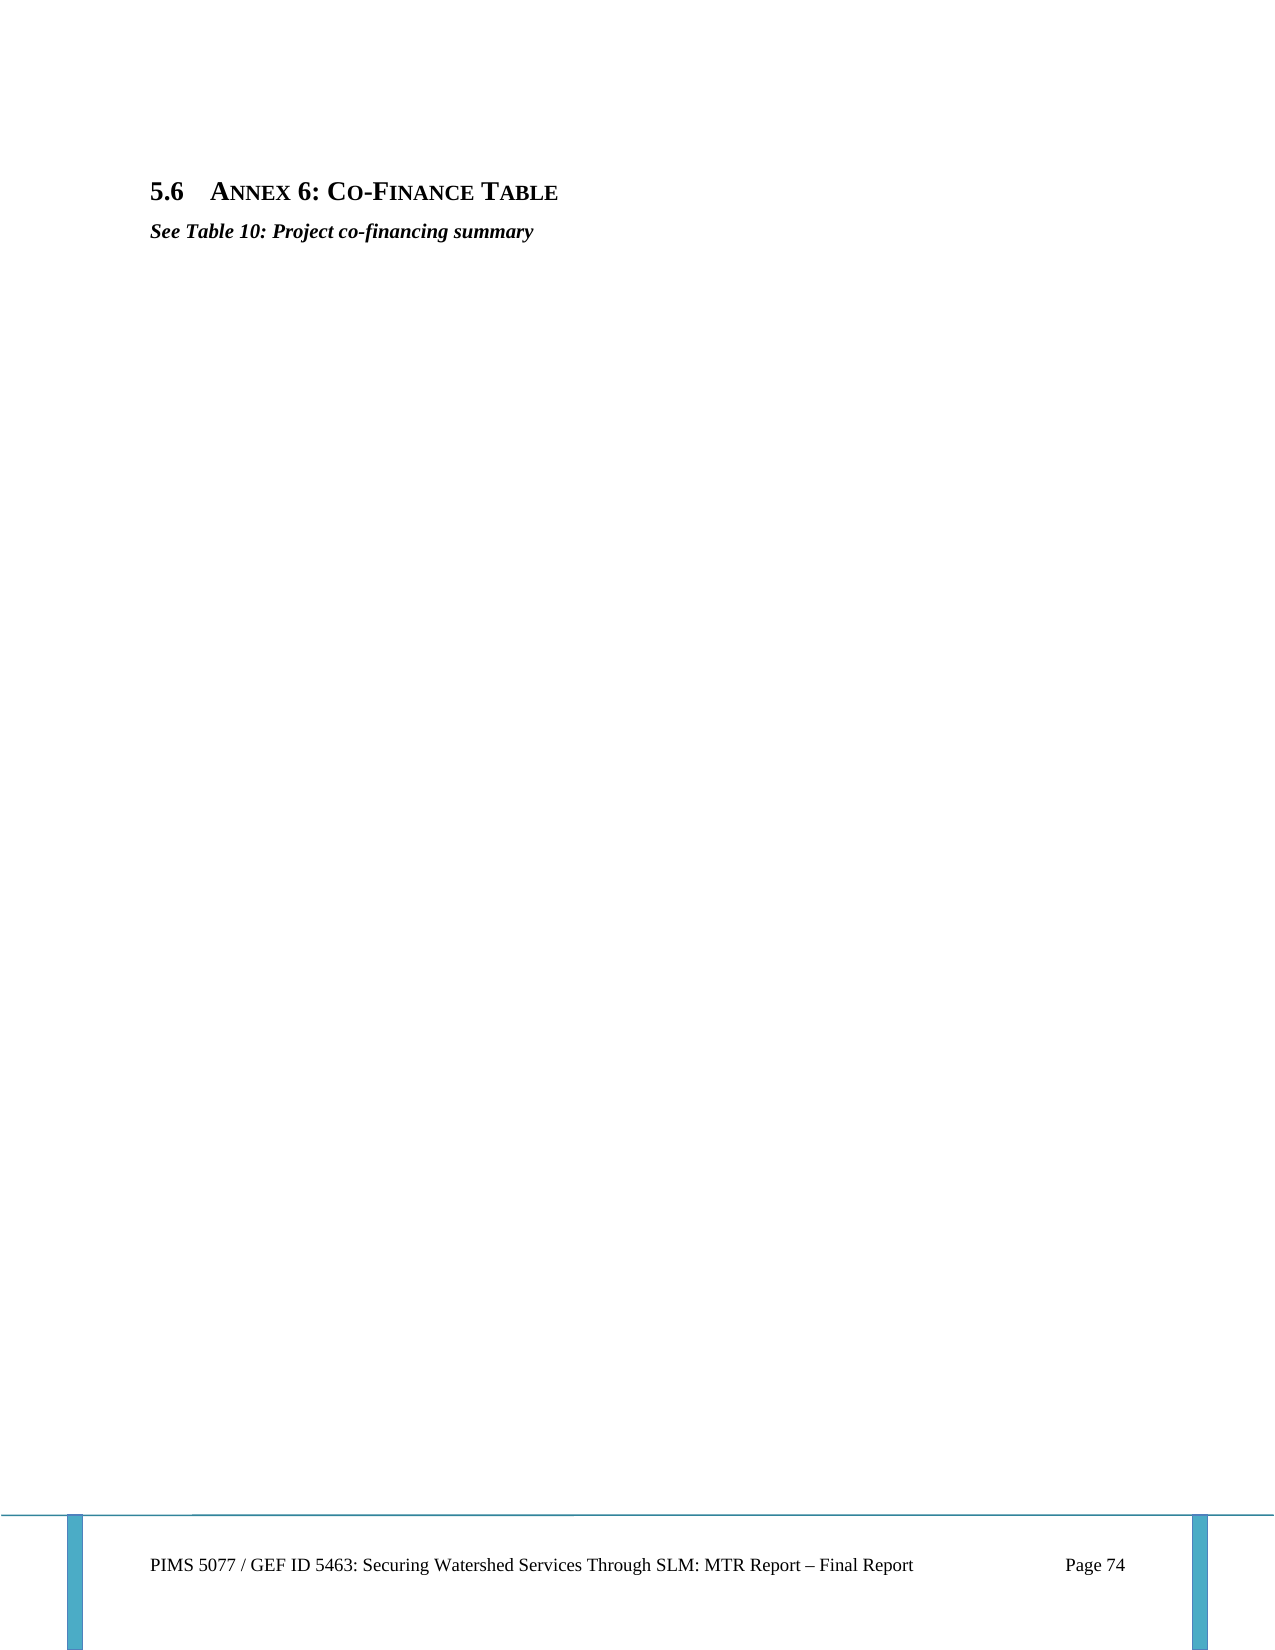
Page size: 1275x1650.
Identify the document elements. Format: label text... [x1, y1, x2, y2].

subtitle Annex 6: Co-Finance Table [150, 175, 1125, 206]
